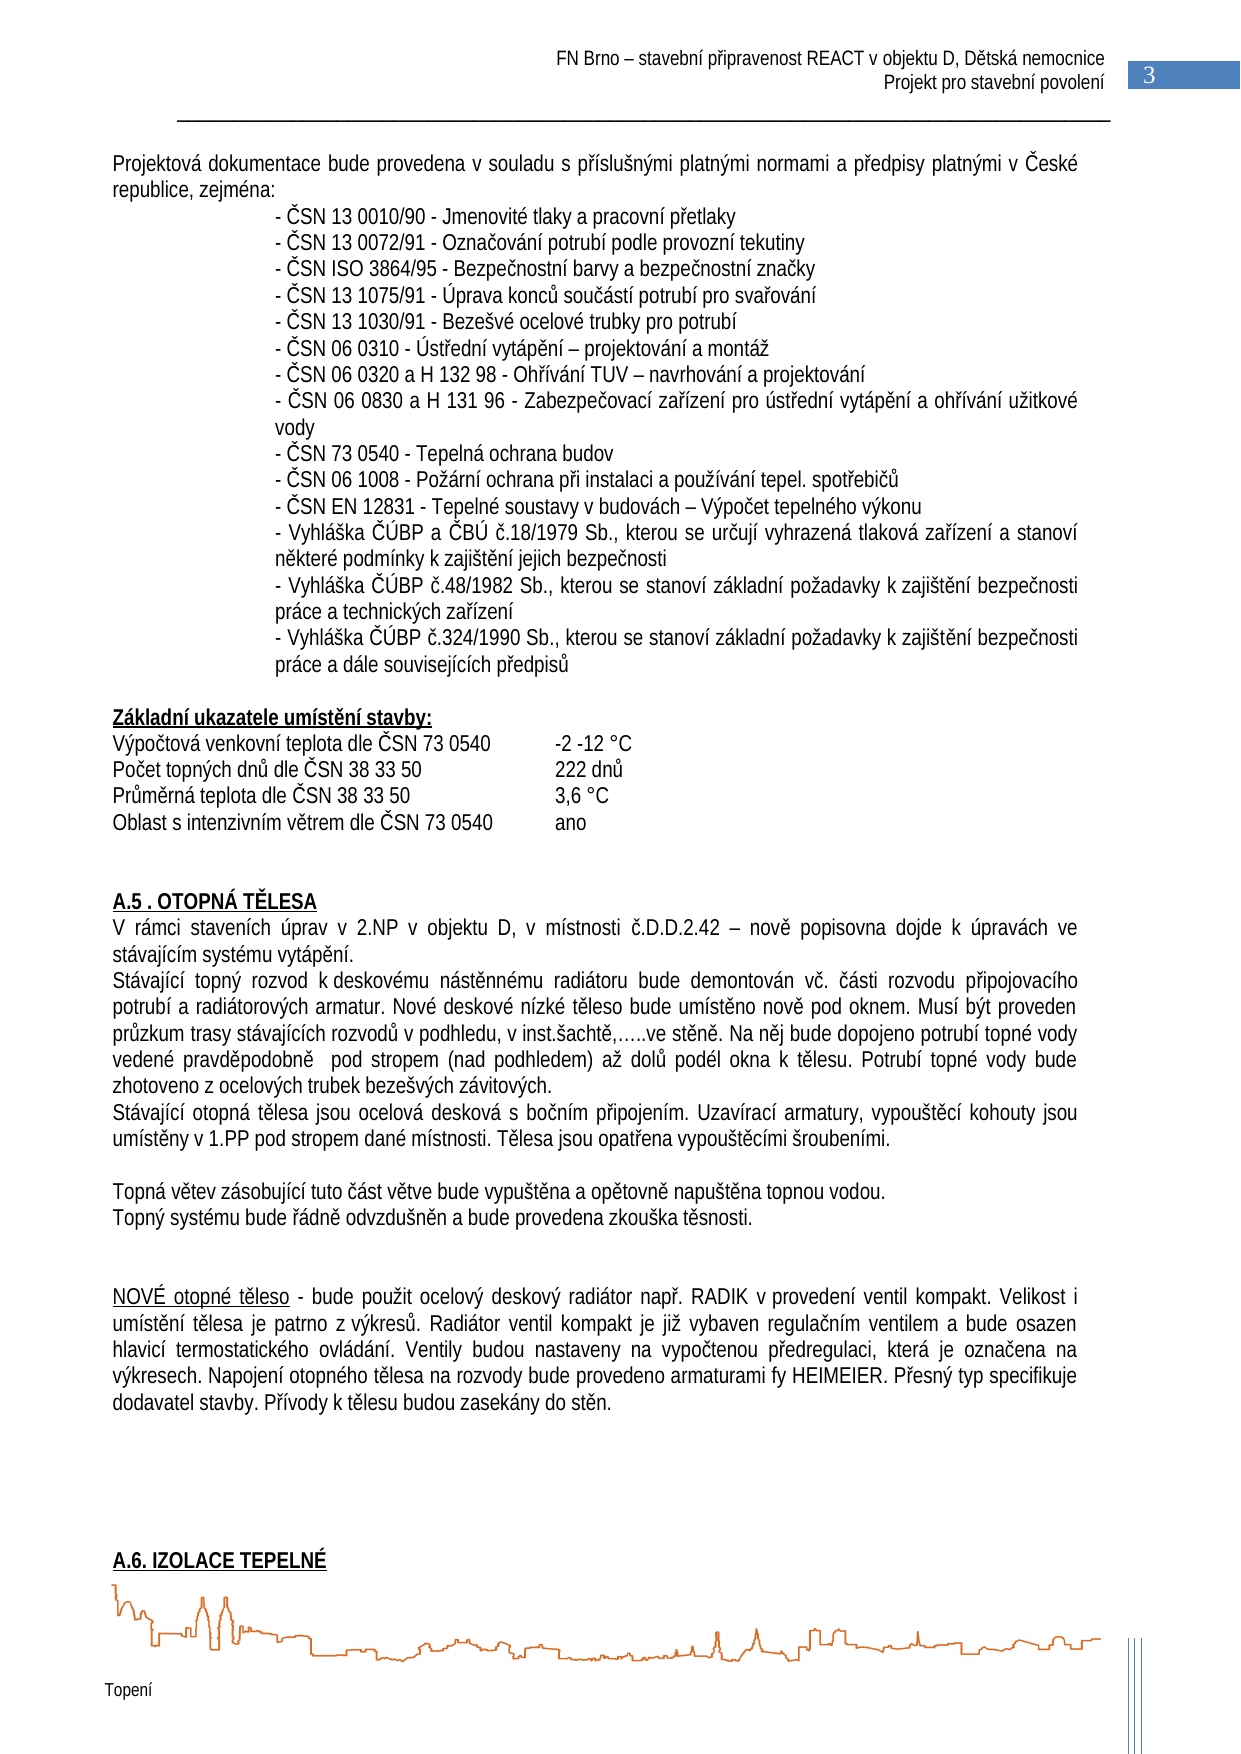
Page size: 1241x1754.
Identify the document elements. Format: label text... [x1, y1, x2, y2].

text Počet topných dnů dle ČSN 38 33 50 222 dnů [112, 756, 1078, 782]
text NOVÉ otopné těleso - bude použit ocelový deskový radiátor např. RADIK v provedení ventil kompakt. Velikost i umístění tělesa je patrno z výkresů. Radiátor ventil kompakt je již vybaven regulačním ventilem a bude osazen hlavicí termostatického ovládání. Ventily budou nastaveny na vypočtenou předregulaci, která je označena na výkresech. Napojení otopného tělesa na rozvody bude provedeno armaturami fy HEIMEIER. Přesný typ specifikuje dodavatel stavby. Přívody k tělesu budou zasekány do stěn. [112, 1283, 1078, 1415]
text Základní ukazatele umístění stavby: [112, 703, 1078, 730]
text A.6. IZOLACE TEPELNÉ [112, 1547, 1078, 1573]
text - ČSN ISO 3864/95 - Bezpečnostní barvy a bezpečnostní značky [275, 255, 1078, 282]
text Topná větev zásobující tuto část větve bude vypuštěna a opětovně napuštěna topnou vodou. [112, 1178, 1078, 1204]
text V rámci staveních úprav v 2.NP v objektu D, v místnosti č.D.D.2.42 – nově popisovna dojde k úpravách ve stávajícím systému vytápění. [112, 914, 1078, 967]
text - ČSN 06 0320 a H 132 98 - Ohřívání TUV – navrhování a projektování [275, 361, 1078, 387]
text - ČSN 06 0310 - Ústřední vytápění – projektování a montáž [275, 334, 1078, 361]
text Projektová dokumentace bude provedena v souladu s příslušnými platnými normami a předpisy platnými v České republice, zejména: [112, 150, 1078, 203]
text Průměrná teplota dle ČSN 38 33 50 3,6 °C [112, 782, 1078, 809]
text Stávající topný rozvod k deskovému nástěnnému radiátoru bude demontován vč. části rozvodu připojovacího potrubí a radiátorových armatur. Nové deskové nízké těleso bude umístěno nově pod oknem. Musí být proveden průzkum trasy stávajících rozvodů v podhledu, v inst.šachtě,…..ve stěně. Na něj bude dopojeno potrubí topné vody vedené pravděpodobně pod stropem (nad podhledem) až dolů podél okna k tělesu. Potrubí topné vody bude zhotoveno z ocelových trubek bezešvých závitových. [112, 967, 1078, 1099]
text - ČSN 73 0540 - Tepelná ochrana budov [275, 440, 1078, 466]
text - ČSN 06 0830 a H 131 96 - Zabezpečovací zařízení pro ústřední vytápění a ohřívání užitkové vody [275, 387, 1078, 440]
text - ČSN 13 0010/90 - Jmenovité tlaky a pracovní přetlaky [275, 203, 1078, 229]
text Topný systému bude řádně odvzdušněn a bude provedena zkouška těsnosti. [112, 1204, 1078, 1231]
text Výpočtová venkovní teplota dle ČSN 73 0540 -2 -12 °C [112, 730, 1078, 756]
text A.5 . OTOPNÁ TĚLESA [112, 888, 1078, 914]
text - ČSN 13 1030/91 - Bezešvé ocelové trubky pro potrubí [275, 308, 1078, 334]
text - Vyhláška ČÚBP č.48/1982 Sb., kterou se stanoví základní požadavky k zajištění bezpečnosti práce a technických zařízení [275, 572, 1078, 624]
text - ČSN 13 1075/91 - Úprava konců součástí potrubí pro svařování [275, 282, 1078, 308]
text - ČSN 13 0072/91 - Označování potrubí podle provozní tekutiny [275, 229, 1078, 255]
text Oblast s intenzivním větrem dle ČSN 73 0540 ano [112, 809, 1078, 835]
text - Vyhláška ČÚBP a ČBÚ č.18/1979 Sb., kterou se určují vyhrazená tlaková zařízení a stanoví některé podmínky k zajištění jejich bezpečnosti [275, 519, 1078, 572]
text - ČSN 06 1008 - Požární ochrana při instalaci a používání tepel. spotřebičů [275, 466, 1078, 493]
text - ČSN EN 12831 - Tepelné soustavy v budovách – Výpočet tepelného výkonu [275, 493, 1078, 519]
text - Vyhláška ČÚBP č.324/1990 Sb., kterou se stanoví základní požadavky k zajištění bezpečnosti práce a dále souvisejících předpisů [275, 624, 1078, 677]
text Stávající otopná tělesa jsou ocelová desková s bočním připojením. Uzavírací armatury, vypouštěcí kohouty jsou umístěny v 1.PP pod stropem dané místnosti. Tělesa jsou opatřena vypouštěcími šroubeními. [112, 1099, 1078, 1151]
